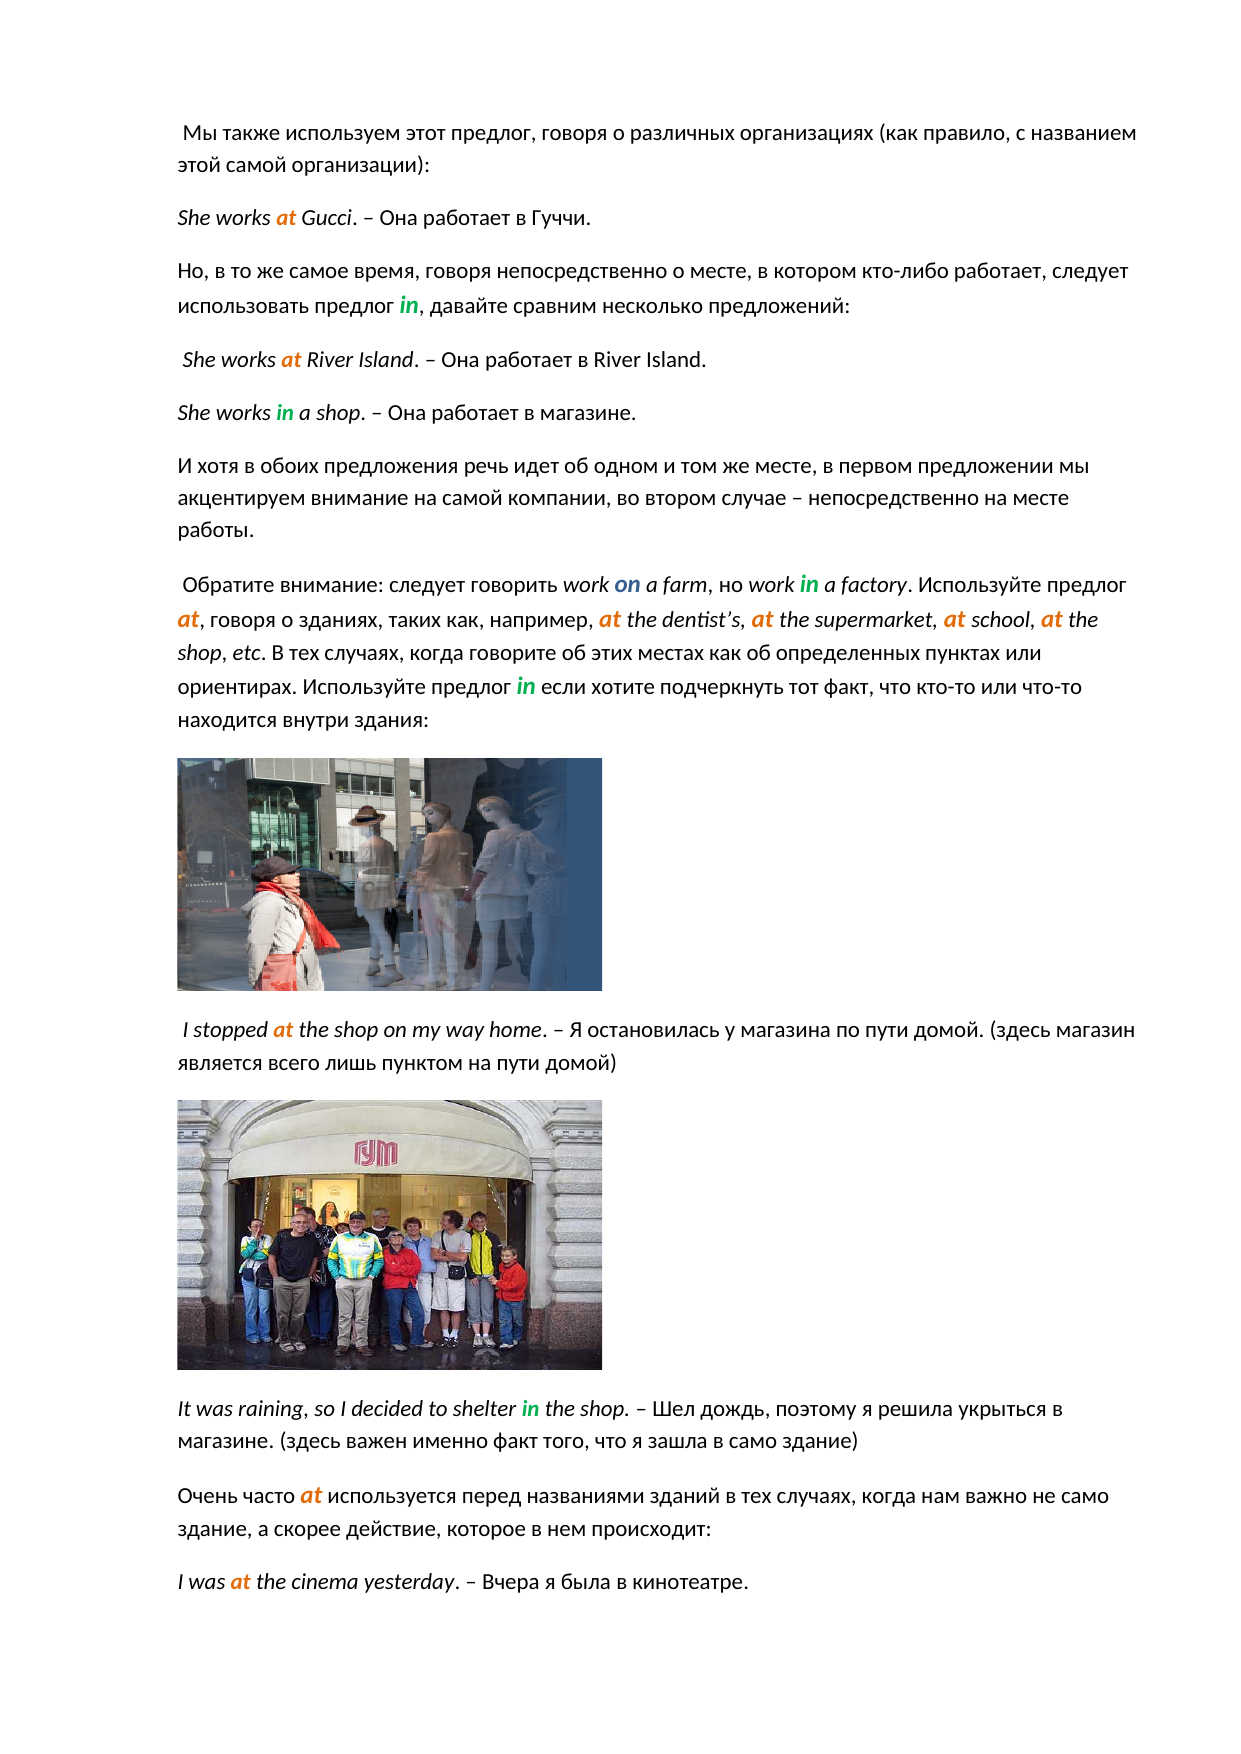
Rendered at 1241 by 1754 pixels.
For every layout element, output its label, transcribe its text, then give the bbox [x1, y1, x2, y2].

text I stopped at the shop on my way home. – Я остановилась у магазина по пути домой. (здесь магазин является всего лишь пунктом на пути домой) [177, 1015, 1152, 1076]
text She works at Gucci. – Она работает в Гуччи. [177, 203, 1152, 231]
text Но, в то же самое время, говоря непосредственно о месте, в котором кто-либо работает, следует использовать предлог in, давайте сравним несколько предложений: [177, 256, 1152, 319]
text She works at River Island. – Она работает в River Island. [177, 345, 1152, 373]
text It was raining, so I decided to shelter in the shop. – Шел дождь, поэтому я решила укрыться в магазине. (здесь важен именно факт того, что я зашла в само здание) [177, 1394, 1152, 1454]
text Обратите внимание: следует говорить work on a farm, но work in a factory. Используйте предлог at, говоря о зданиях, таких как, например, at the dentist’s, at the supermarket, at school, at the shop, etc. В тех случаях, когда говорите об этих местах как об определенных пунктах или ориентирах. Используйте предлог in если хотите подчеркнуть тот факт, что кто-то или что-то находится внутри здания: [177, 568, 1152, 733]
text Очень часто at используется перед названиями зданий в тех случаях, когда нам важно не само здание, а скорее действие, которое в нем происходит: [177, 1479, 1152, 1542]
picture [177, 758, 603, 991]
text I was at the cinema yesterday. – Вчера я была в кинотеатре. [177, 1567, 1152, 1595]
text И хотя в обоих предложения речь идет об одном и том же месте, в первом предложении мы акцентируем внимание на самой компании, во втором случае – непосредственно на месте работы. [177, 451, 1152, 543]
picture [177, 1100, 603, 1370]
text She works in a shop. – Она работает в магазине. [177, 398, 1152, 426]
text Мы также используем этот предлог, говоря о различных организациях (как правило, с названием этой самой организации): [177, 118, 1152, 178]
